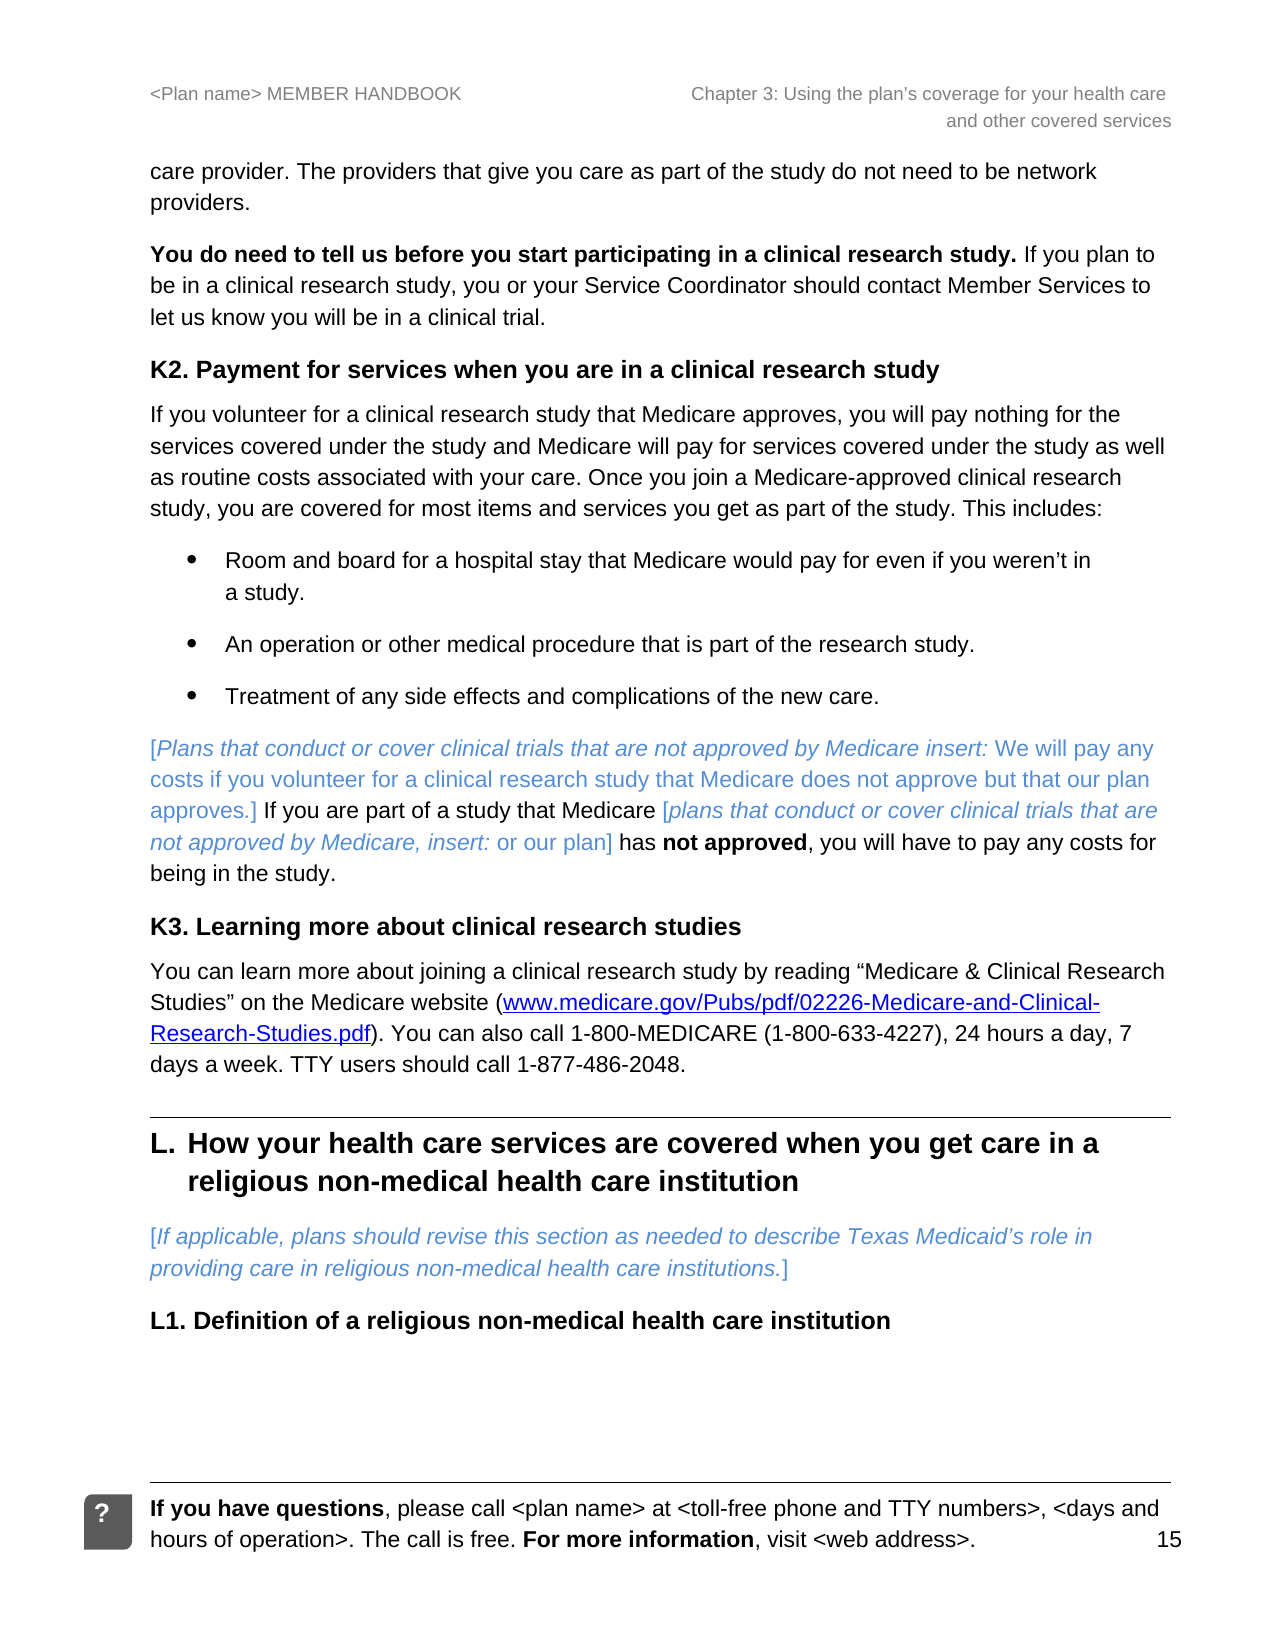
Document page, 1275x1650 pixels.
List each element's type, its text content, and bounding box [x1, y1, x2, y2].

list An operation or other medical procedure that is part of the research study. [187, 627, 1096, 658]
subtitle K3. Learning more about clinical research studies [150, 908, 1096, 942]
text You can learn more about joining a clinical research study by reading “Medicare & Clinical Research Studies” on the Medicare website (www.medicare.gov/Pubs/pdf/02226-Medicare-and-Clinical-Research-Studies.pdf). You can also call 1-800-MEDICARE (1-800-633-4227), 24 hours a day, 7 days a week. TTY users should call 1-877-486-2048. [150, 954, 1171, 1079]
subtitle K2. Payment for services when you are in a clinical research study [150, 352, 1096, 385]
list Room and board for a hospital stay that Medicare would pay for even if you weren’t in a study. [187, 544, 1096, 606]
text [150, 154, 1171, 217]
text If you volunteer for a clinical research study that Medicare approves, you will pay nothing for the services covered under the study and Medicare will pay for services covered under the study as well as routine costs associated with your care. Once you join a Medicare-approved clinical research study, you are covered for most items and services you get as part of the study. This includes: [150, 398, 1171, 523]
text You do need to tell us before you start participating in a clinical research study. If you plan to be in a clinical research study, you or your Service Coordinator should contact Member Services to let us know you will be in a clinical trial. [150, 237, 1171, 331]
list Treatment of any side effects and complications of the new care. [187, 679, 1096, 710]
text [If applicable, plans should revise this section as needed to describe Texas Medicaid’s role in providing care in religious non-medical health care institutions.] [150, 1220, 1171, 1282]
text [Plans that conduct or cover clinical trials that are not approved by Medicare insert: We will pay any costs if you volunteer for a clinical research study that Medicare does not approve but that our plan approves.] If you are part of a study that Medicare [plans that conduct or cover clinical trials that are not approved by Medicare, insert: or our plan] has not approved, you will have to pay any costs for being in the study. [150, 731, 1171, 887]
subtitle L1. Definition of a religious non-medical health care institution [150, 1303, 1096, 1336]
subtitle L. How your health care services are covered when you get care in a religious non-medical health care institution [150, 1118, 1171, 1199]
